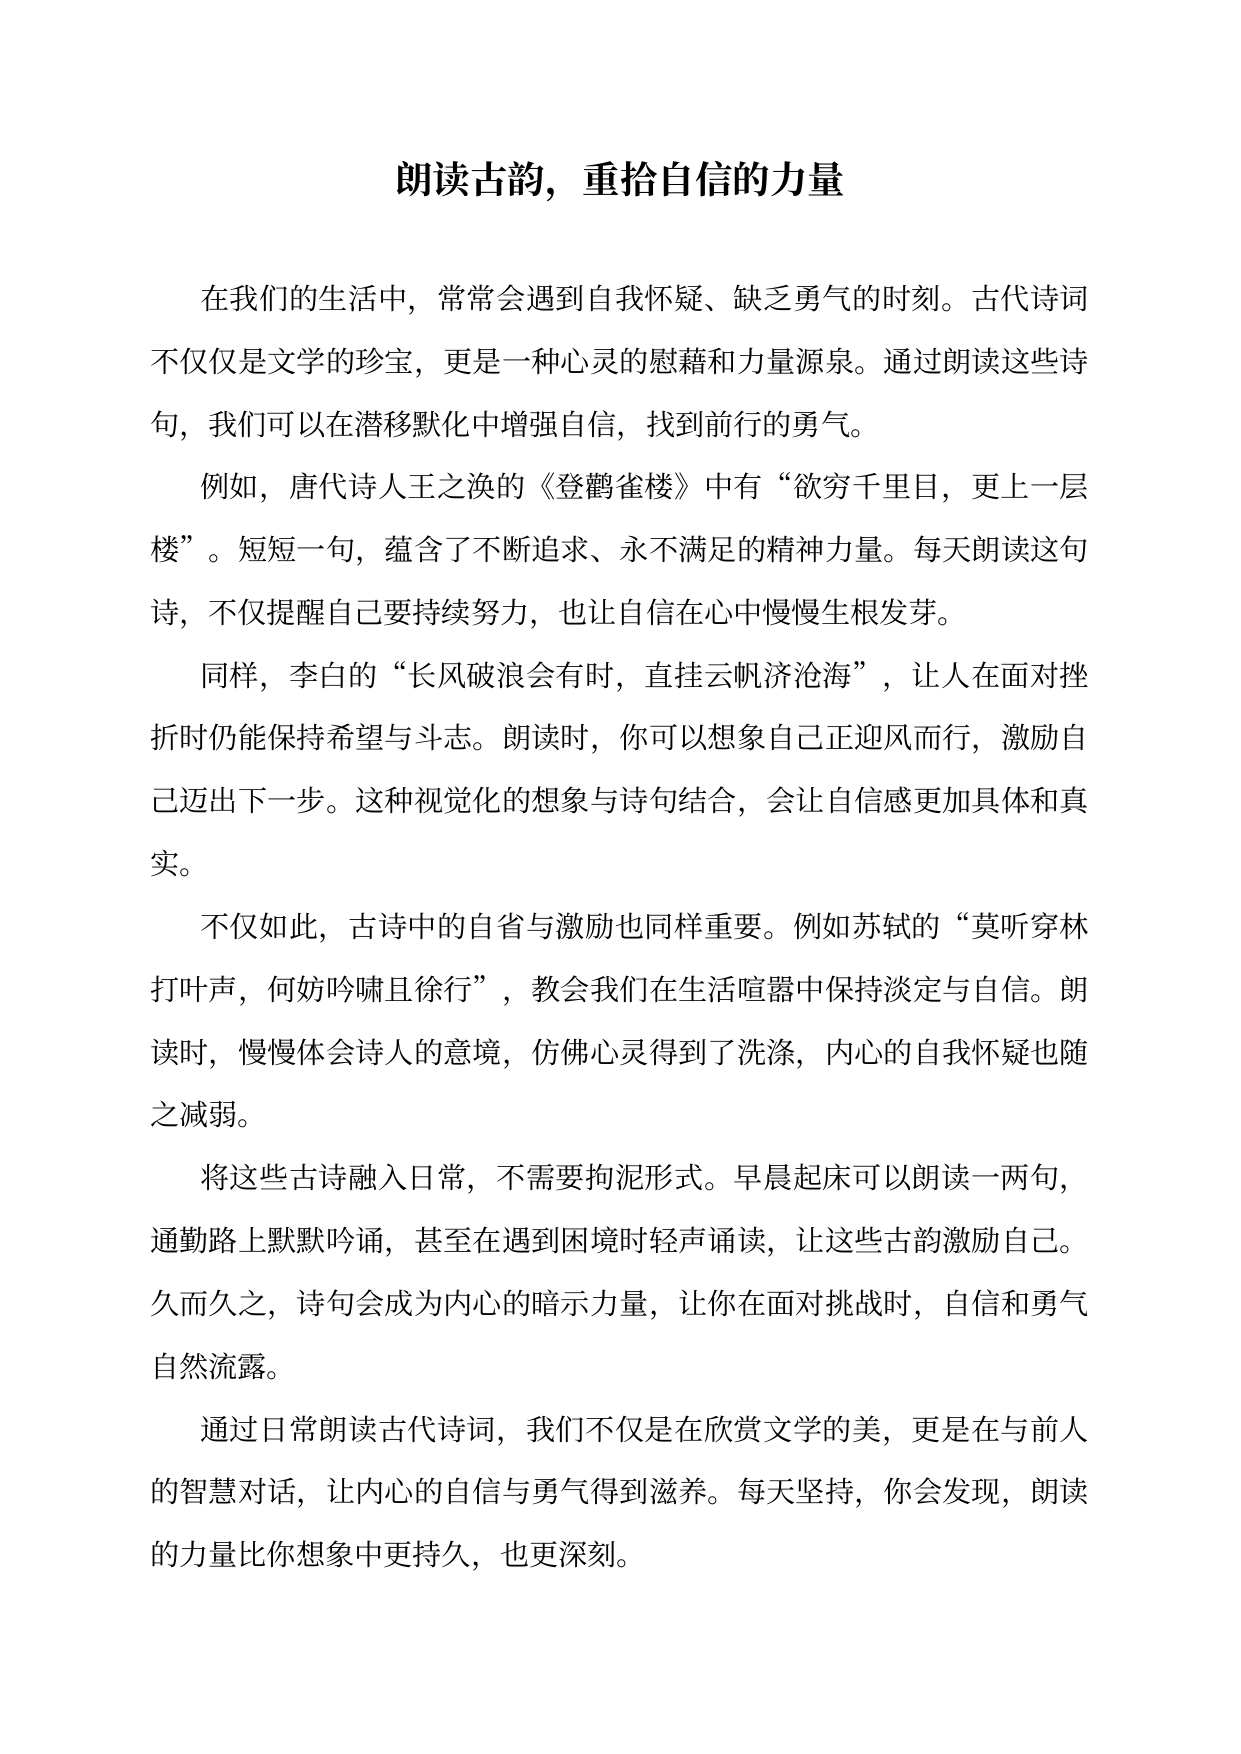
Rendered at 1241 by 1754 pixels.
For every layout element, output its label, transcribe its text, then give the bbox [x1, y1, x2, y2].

text 同样，李白的“长风破浪会有时，直挂云帆济沧海”，让人在面对挫折时仍能保持希望与斗志。朗读时，你可以想象自己正迎风而行，激励自己迈出下一步。这种视觉化的想象与诗句结合，会让自信感更加具体和真实。 [150, 653, 1090, 883]
text 例如，唐代诗人王之涣的《登鹳雀楼》中有“欲穷千里目，更上一层楼”。短短一句，蕴含了不断追求、永不满足的精神力量。每天朗读这句诗，不仅提醒自己要持续努力，也让自信在心中慢慢生根发芽。 [150, 464, 1090, 632]
text 将这些古诗融入日常，不需要拘泥形式。早晨起床可以朗读一两句，通勤路上默默吟诵，甚至在遇到困境时轻声诵读，让这些古韵激励自己。久而久之，诗句会成为内心的暗示力量，让你在面对挑战时，自信和勇气自然流露。 [150, 1155, 1090, 1385]
text 在我们的生活中，常常会遇到自我怀疑、缺乏勇气的时刻。古代诗词不仅仅是文学的珍宝，更是一种心灵的慰藉和力量源泉。通过朗读这些诗句，我们可以在潜移默化中增强自信，找到前行的勇气。 [150, 276, 1090, 443]
text 不仅如此，古诗中的自省与激励也同样重要。例如苏轼的“莫听穿林打叶声，何妨吟啸且徐行”，教会我们在生活喧嚣中保持淡定与自信。朗读时，慢慢体会诗人的意境，仿佛心灵得到了洗涤，内心的自我怀疑也随之减弱。 [150, 904, 1090, 1134]
subtitle 朗读古韵，重拾自信的力量 [150, 150, 1090, 204]
text 通过日常朗读古代诗词，我们不仅是在欣赏文学的美，更是在与前人的智慧对话，让内心的自信与勇气得到滋养。每天坚持，你会发现，朗读的力量比你想象中更持久，也更深刻。 [150, 1406, 1090, 1574]
